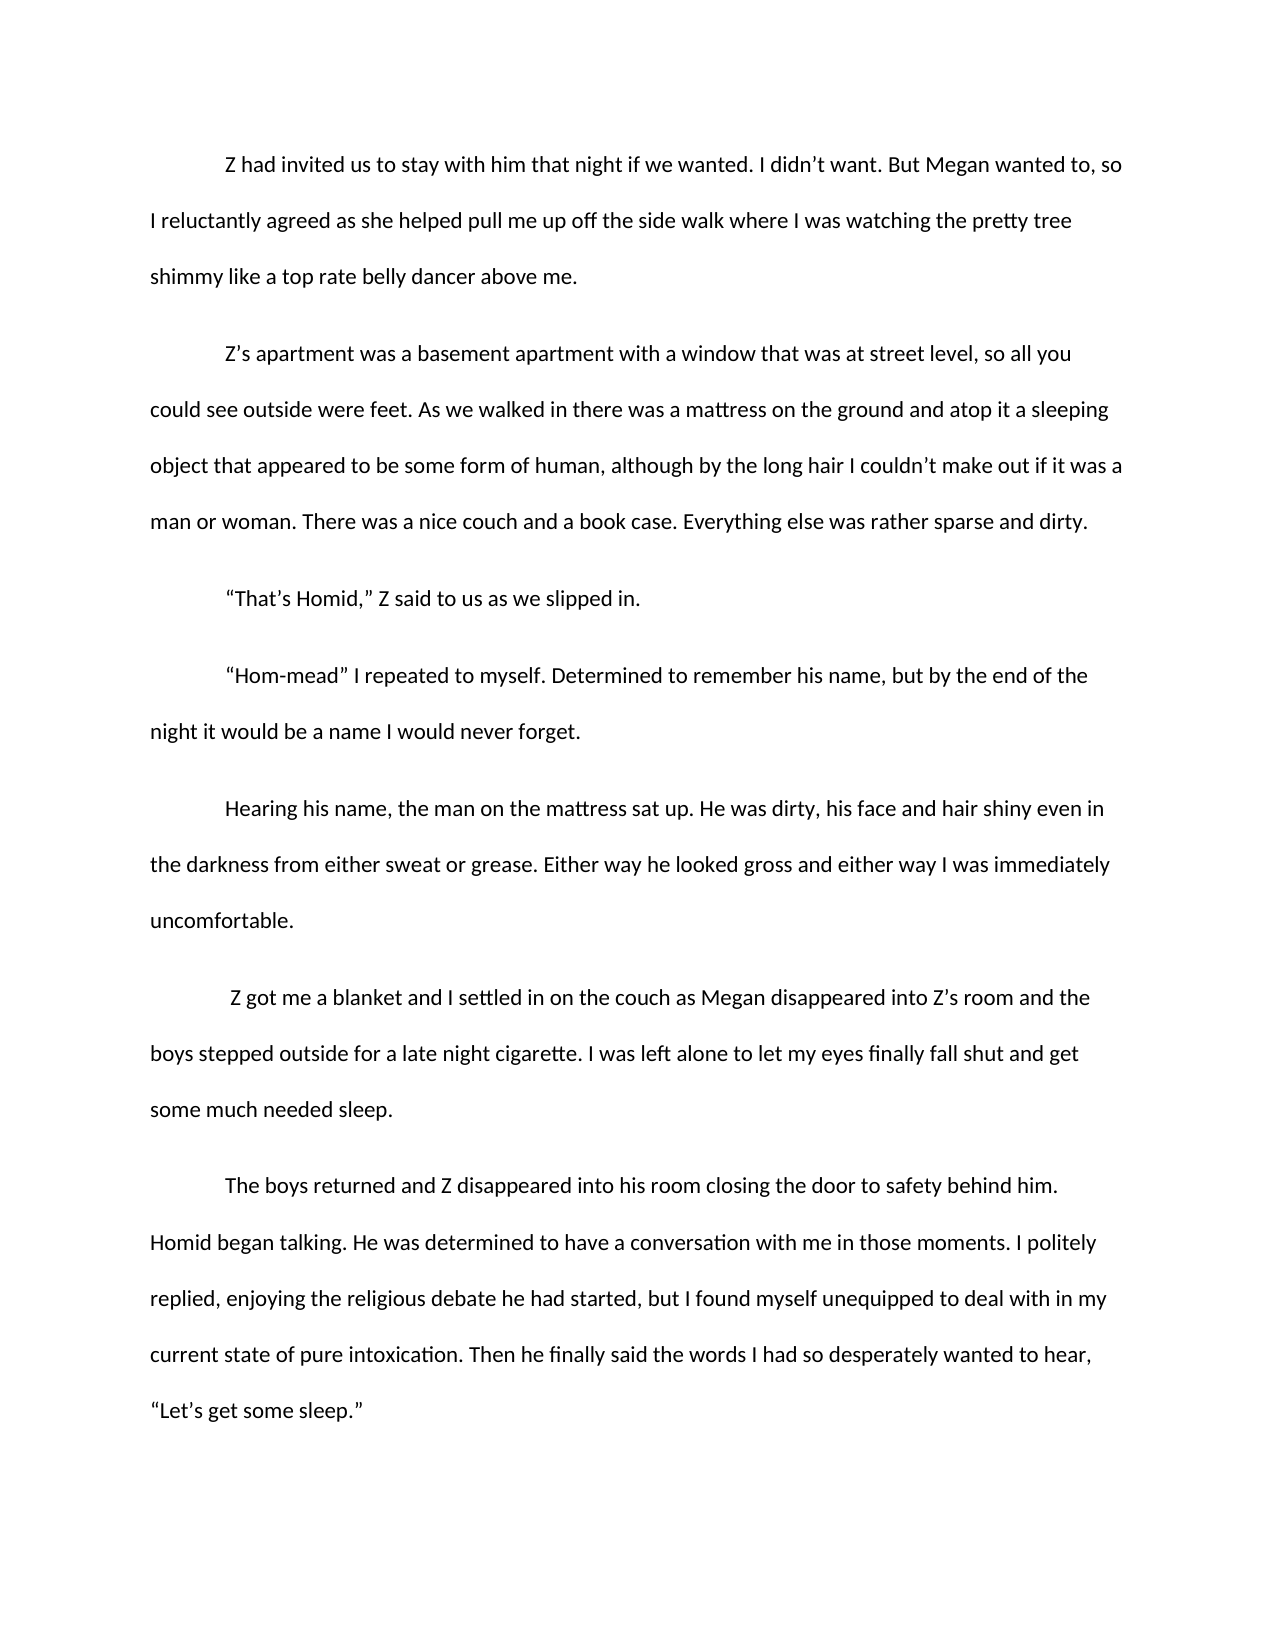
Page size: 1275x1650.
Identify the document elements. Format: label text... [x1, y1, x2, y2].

text Hearing his name, the man on the mattress sat up. He was dirty, his face and hair shiny even in the darkness from either sweat or grease. Either way he looked gross and either way I was immediately uncomfortable. [150, 794, 1125, 934]
text Z’s apartment was a basement apartment with a window that was at street level, so all you could see outside were feet. As we walked in there was a mattress on the ground and atop it a sleeping object that appeared to be some form of human, although by the long hair I couldn’t make out if it was a man or woman. There was a nice couch and a book case. Everything else was rather sparse and dirty. [150, 339, 1125, 535]
text Z got me a blanket and I settled in on the couch as Megan disappeared into Z’s room and the boys stepped outside for a late night cigarette. I was left alone to let my eyes finally fall shut and get some much needed sleep. [150, 983, 1125, 1123]
text “Hom-mead” I repeated to myself. Determined to remember his name, but by the end of the night it would be a name I would never forget. [150, 661, 1125, 745]
text Z had invited us to stay with him that night if we wanted. I didn’t want. But Megan wanted to, so I reluctantly agreed as she helped pull me up off the side walk where I was watching the pretty tree shimmy like a top rate belly dancer above me. [150, 150, 1125, 290]
text “That’s Homid,” Z said to us as we slipped in. [150, 584, 1125, 612]
text The boys returned and Z disappeared into his room closing the door to safety behind him. Homid began talking. He was determined to have a conversation with me in those moments. I politely replied, enjoying the religious debate he had started, but I found myself unequipped to deal with in my current state of pure intoxication. Then he finally said the words I had so desperately wanted to hear, “Let’s get some sleep.” [150, 1172, 1125, 1424]
